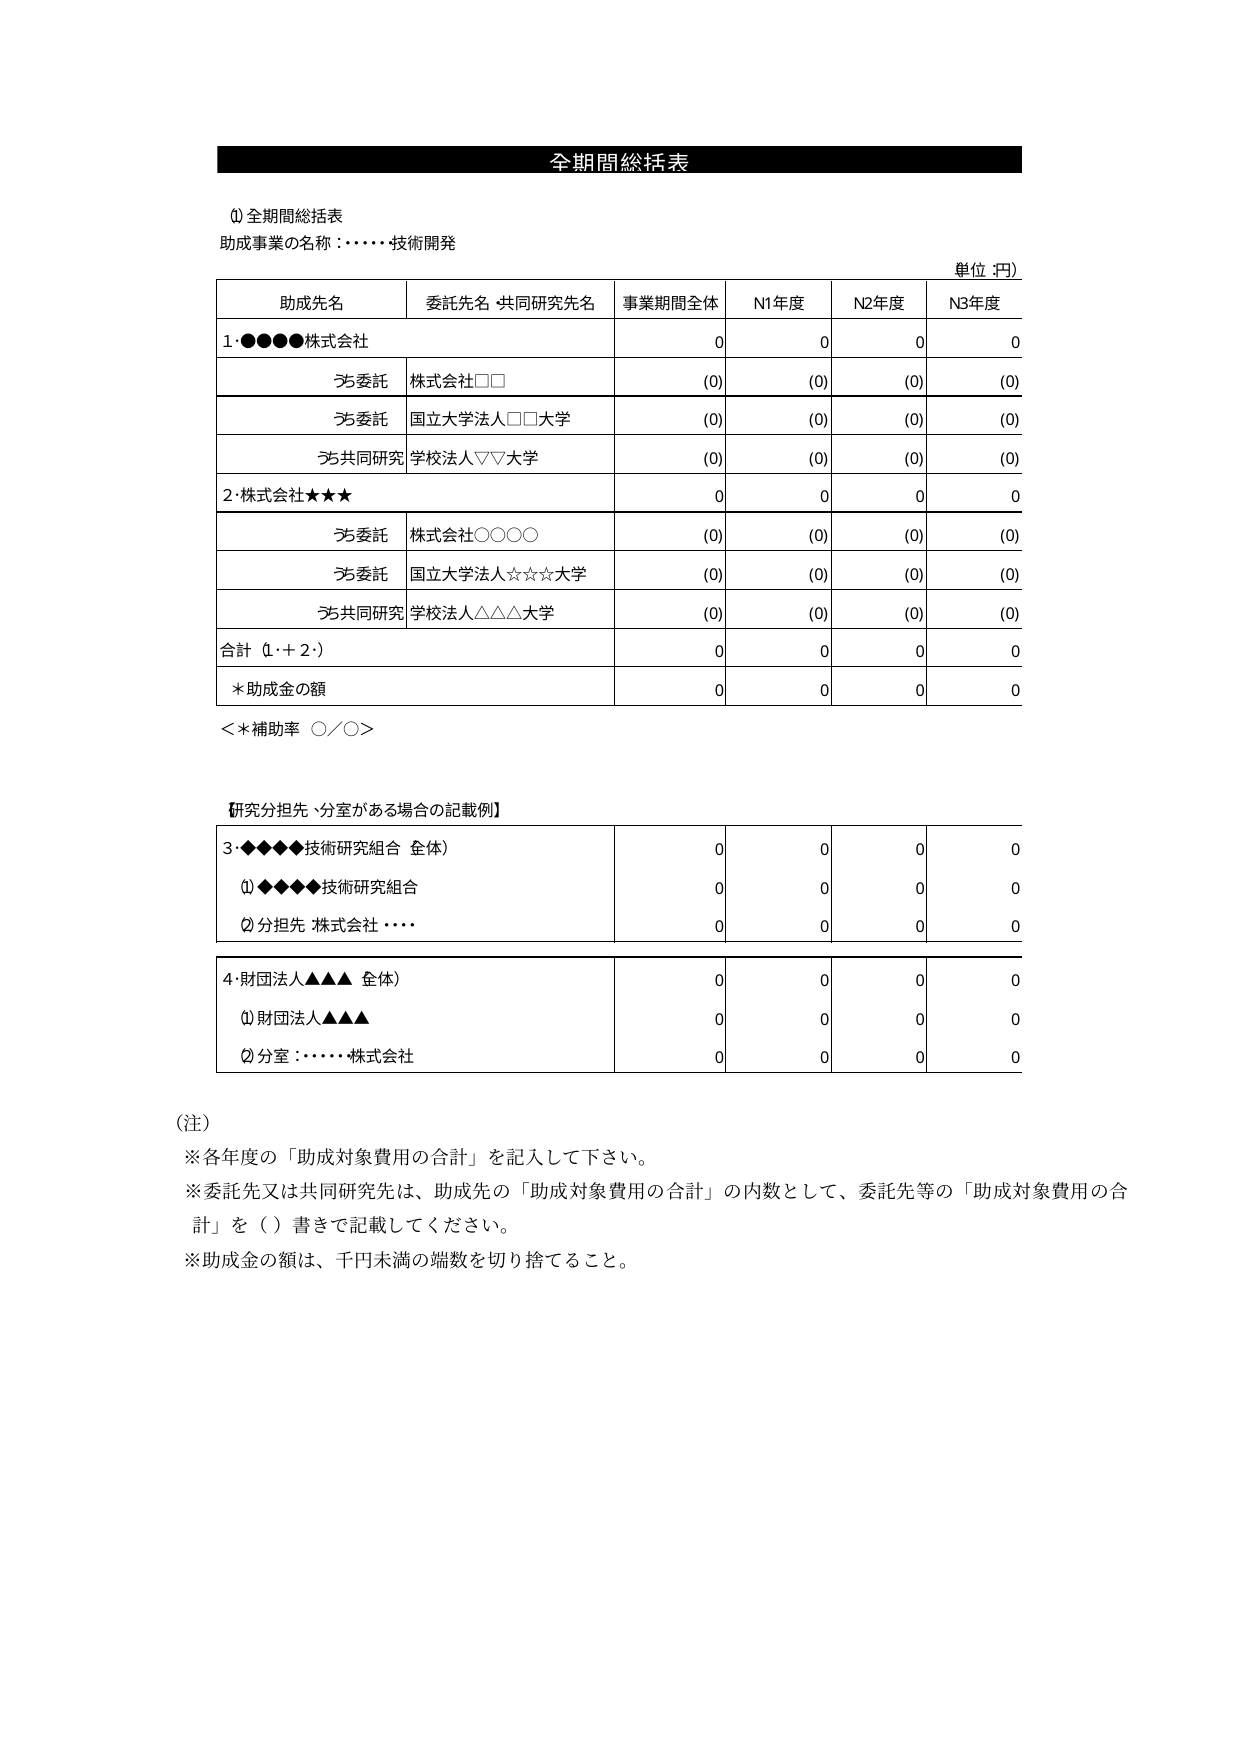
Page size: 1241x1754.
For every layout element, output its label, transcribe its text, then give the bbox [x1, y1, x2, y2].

text ※助成金の額は、千円未満の端数を切り捨てること。 [165, 1242, 1128, 1276]
text （注） [165, 1105, 1128, 1139]
text ※各年度の「助成対象費用の合計」を記入して下さい。 [165, 1139, 1128, 1173]
text ※委託先又は共同研究先は、助成先の「助成対象費用の合計」の内数として、委託先等の「助成対象費用の合計」を（ ）書きで記載してください。 [165, 1173, 1128, 1242]
